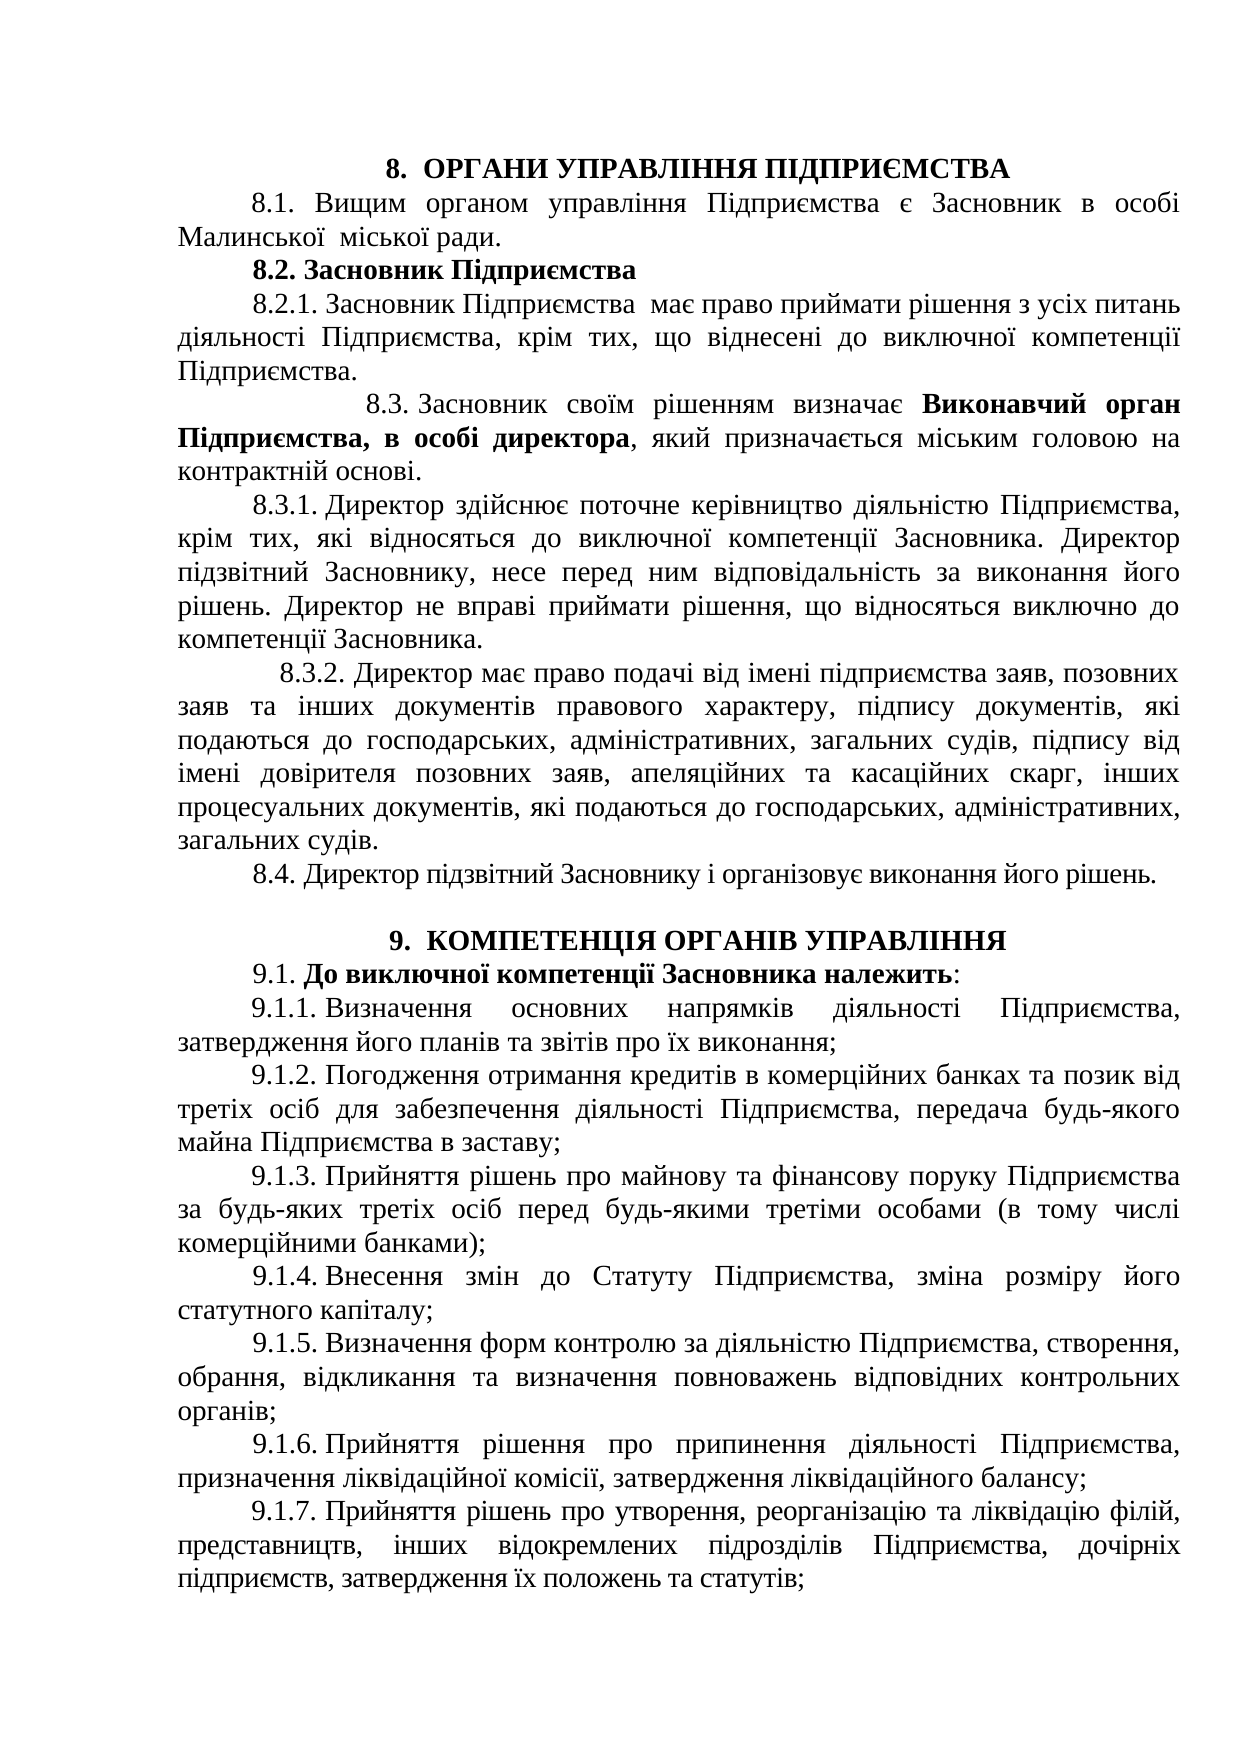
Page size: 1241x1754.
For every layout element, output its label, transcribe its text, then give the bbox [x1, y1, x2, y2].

text 7.2.4..Нести інші обов'язки, що передбачені чинним законодавством України. [177, 889, 1181, 957]
text 7.1. Засновник має право: [177, 420, 1181, 453]
list ОРГАНИ УПРАВЛІННЯ ПІДПРИЄМСТВА [215, 1057, 1181, 1091]
text 8.1. Вищим органом управління Підприємства є Засновник в особі Малинської міської ради. [177, 1091, 1181, 1158]
text 8.3..Засновник своїм рішенням визначає Виконавчий орган Підприємства, в особі директора, який призначається міським головою на контрактній основі. [177, 1292, 1181, 1393]
text 7.2.2. Виконувати свої зобов'язання перед Підприємством, у тому числі, що пов’язані з майновою участю, а також робити вклади у розмірі, в порядку та засобами, що передбачені установчим документом. [177, 755, 1181, 856]
list ПРАВА ТА ОБОВ’ЯЗКИ ЗАСНОВНИКА ПІДПРИЄМСТВА [215, 386, 1181, 420]
text 6.5. Підприємство здійснює господарську діяльність від свого імені, в інтересах Засновника Підприємства на засадах повного госпрозрахунку. [177, 118, 1181, 185]
text 7.3. Засновник зобов’язаний безпосередньо приймати участь в поточній діяльності Підприємства, або через уповноважені органи та осіб. [177, 957, 1181, 1024]
text 8.2.1. Засновник Підприємства має право приймати рішення з усіх питань діяльності Підприємства, крім тих, що віднесені до виключної компетенції Підприємства. [177, 1191, 1181, 1292]
text 8.2. Засновник Підприємства [177, 1158, 1181, 1191]
text 8.3.1..Директор здійснює поточне керівництво діяльністю Підприємства, крім тих, які відносяться до виключної компетенції Засновника. Директор підзвітний Засновнику, несе перед ним відповідальність за виконання його рішень. Директор не вправі приймати рішення, що відносяться виключно до компетенції Засновника. [177, 1393, 1181, 1560]
text 7.1.3. Набувати інших прав, передбачених чинним законодавством України. [177, 621, 1181, 688]
text 7.1.2. Надавати Підприємству у користування, господарське відання та узуфрукту (на баланс) майно, що належить Засновнику на праві власності, на яке не може бути звернено стягнення за боргами Підприємства. [177, 521, 1181, 621]
text 7.2.3. Сприяти Підприємству в його діяльності. [177, 856, 1181, 889]
text 7.2.1. Додержуватися вимог установчого документа Підприємства. [177, 722, 1181, 755]
text 6.6..Прибутком Підприємства, після сплати податків та інших обов’язкових платежів згідно діючого законодавства України, самостійно розпоряджається Підприємство, в особі його виконавчого органу. Розмір чистого прибутку використовується на розвиток Підприємства без прийняття рішення Засновника. [177, 185, 1181, 353]
text 7.2. Засновник Підприємства зобов'язаний: [177, 688, 1181, 722]
text 7.1.1. Брати участь в управлінні Підприємством у порядку, визначеному цим Статутом. [177, 453, 1181, 521]
